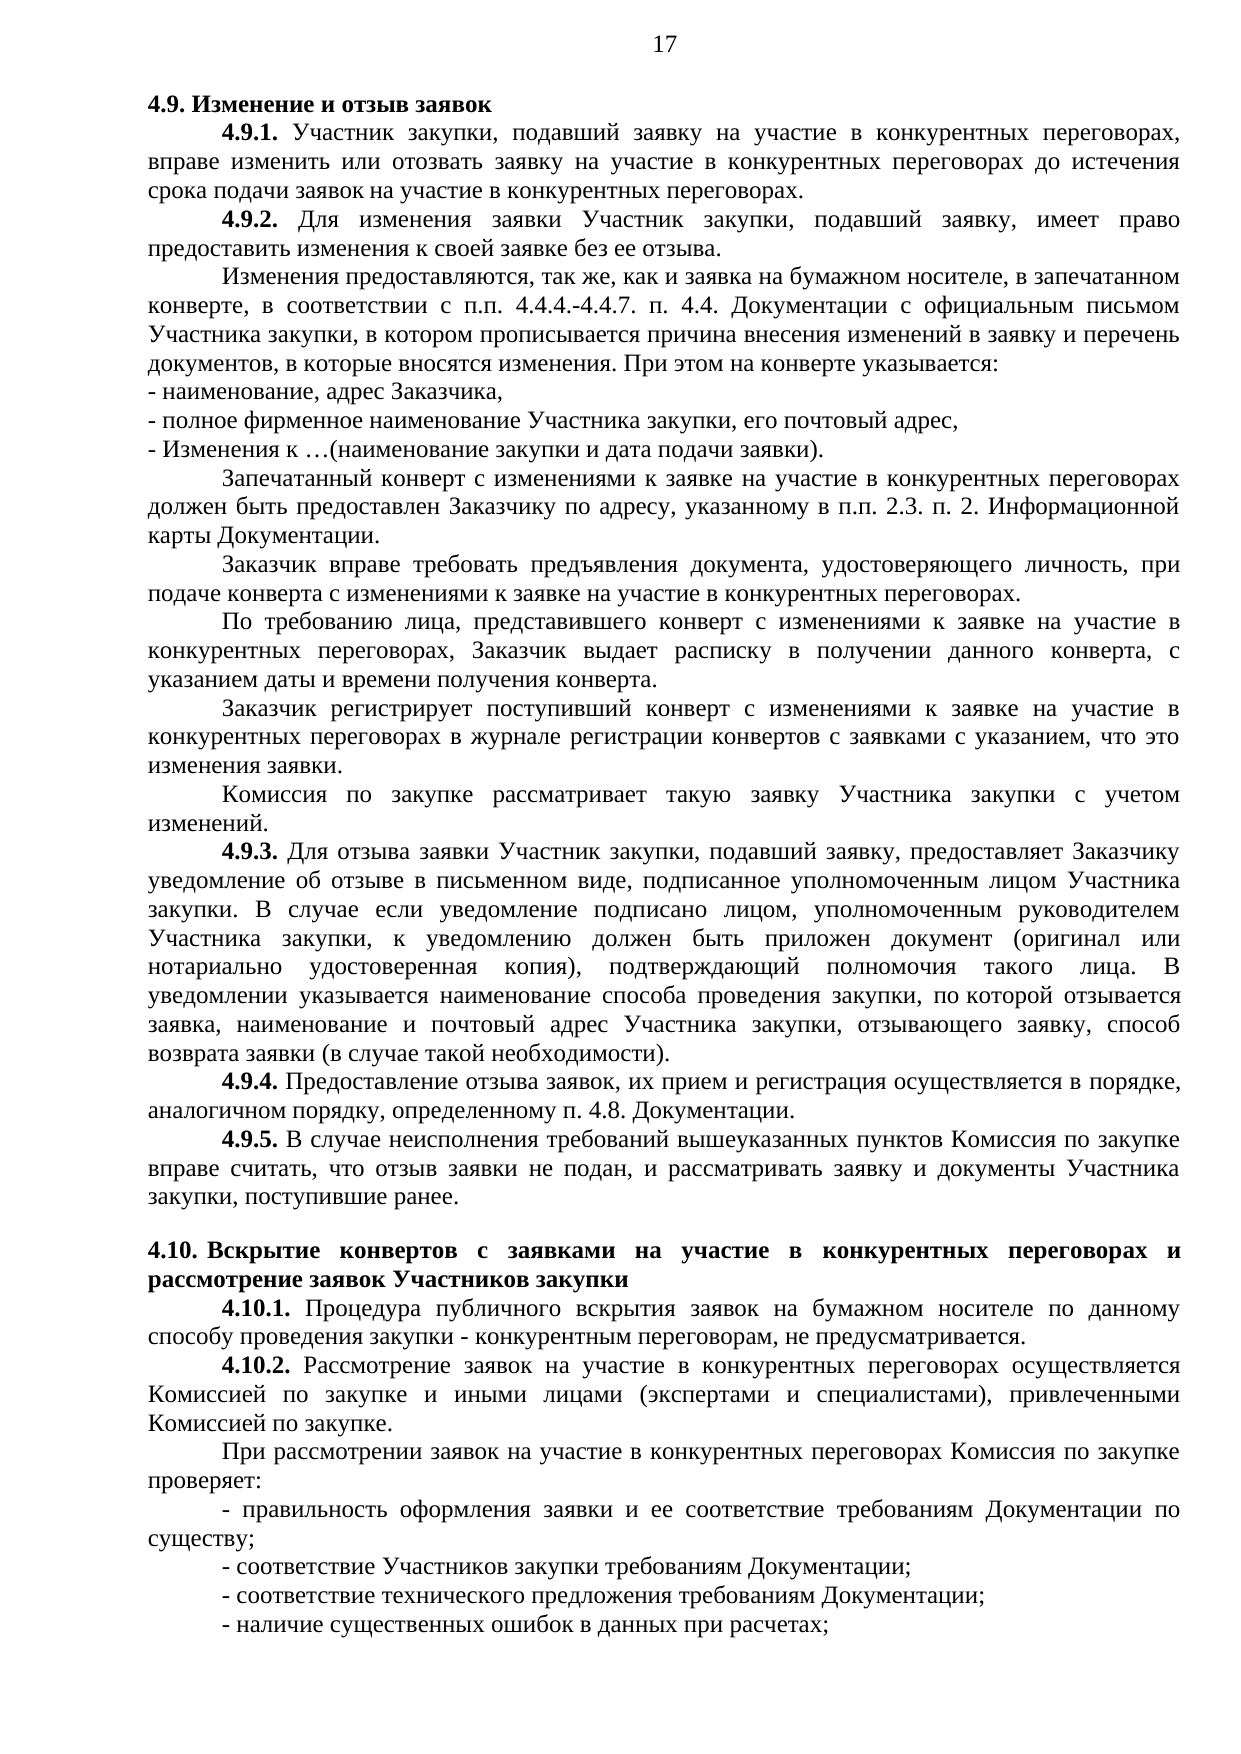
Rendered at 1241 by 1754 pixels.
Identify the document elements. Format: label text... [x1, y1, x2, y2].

text Заказчик вправе требовать предъявления документа, удостоверяющего личность, при подаче конверта с изменениями к заявке на участие в конкурентных переговорах. [148, 549, 1181, 606]
text 4.9.1. Участник закупки, подавший заявку на участие в конкурентных переговорах, вправе изменить или отозвать заявку на участие в конкурентных переговорах до истечения срока подачи заявок на участие в конкурентных переговорах. [148, 117, 1181, 204]
text Запечатанный конверт с изменениями к заявке на участие в конкурентных переговорах должен быть предоставлен Заказчику по адресу, указанному в п.п. 2.3. п. 2. Информационной карты Документации. [148, 463, 1181, 549]
text При рассмотрении заявок на участие в конкурентных переговорах Комиссия по закупке проверяет: [148, 1436, 1181, 1494]
text - Изменения к …(наименование закупки и дата подачи заявки). [148, 434, 1181, 463]
text Комиссия по закупке рассматривает такую заявку Участника закупки с учетом изменений. [148, 779, 1181, 836]
text - наличие существенных ошибок в данных при расчетах; [148, 1609, 1181, 1638]
text 4.9.2. Для изменения заявки Участник закупки, подавший заявку, имеет право предоставить изменения к своей заявке без ее отзыва. [148, 204, 1181, 261]
text 4.9.3. Для отзыва заявки Участник закупки, подавший заявку, предоставляет Заказчику уведомление об отзыве в письменном виде, подписанное уполномоченным лицом Участника закупки. В случае если уведомление подписано лицом, уполномоченным руководителем Участника закупки, к уведомлению должен быть приложен документ (оригинал или нотариально удостоверенная копия), подтверждающий полномочия такого лица. В уведомлении указывается наименование способа проведения закупки, по которой отзывается заявка, наименование и почтовый адрес Участника закупки, отзывающего заявку, способ возврата заявки (в случае такой необходимости). [148, 836, 1181, 1066]
text - полное фирменное наименование Участника закупки, его почтовый адрес, [148, 405, 1181, 434]
text - правильность оформления заявки и ее соответствие требованиям Документации по существу; [148, 1494, 1181, 1551]
text Изменения предоставляются, так же, как и заявка на бумажном носителе, в запечатанном конверте, в соответствии с п.п. 4.4.4.-4.4.7. п. 4.4. Документации с официальным письмом Участника закупки, в котором прописывается причина внесения изменений в заявку и перечень документов, в которые вносятся изменения. При этом на конверте указывается: [148, 261, 1181, 376]
text - наименование, адрес Заказчика, [148, 376, 1181, 405]
text 4.10.2. Рассмотрение заявок на участие в конкурентных переговорах осуществляется Комиссией по закупке и иными лицами (экспертами и специалистами), привлеченными Комиссией по закупке. [148, 1350, 1181, 1436]
text 4.10.1. Процедура публичного вскрытия заявок на бумажном носителе по данному способу проведения закупки - конкурентным переговорам, не предусматривается. [148, 1293, 1181, 1350]
text По требованию лица, представившего конверт с изменениями к заявке на участие в конкурентных переговорах, Заказчик выдает расписку в получении данного конверта, с указанием даты и времени получения конверта. [148, 606, 1181, 693]
text - соответствие технического предложения требованиям Документации; [148, 1580, 1181, 1609]
text - соответствие Участников закупки требованиям Документации; [148, 1551, 1181, 1580]
text 4.9.4. Предоставление отзыва заявок, их прием и регистрация осуществляется в порядке, аналогичном порядку, определенному п. 4.8. Документации. [148, 1066, 1181, 1124]
text 4.9. Изменение и отзыв заявок [148, 89, 1181, 117]
list Вскрытие конвертов с заявками на участие в конкурентных переговорах и рассмотрение заявок Участников закупки [148, 1235, 1181, 1293]
text Заказчик регистрирует поступивший конверт с изменениями к заявке на участие в конкурентных переговорах в журнале регистрации конвертов с заявками с указанием, что это изменения заявки. [148, 693, 1181, 779]
text 4.9.5. В случае неисполнения требований вышеуказанных пунктов Комиссия по закупке вправе считать, что отзыв заявки не подан, и рассматривать заявку и документы Участника закупки, поступившие ранее. [148, 1124, 1181, 1210]
